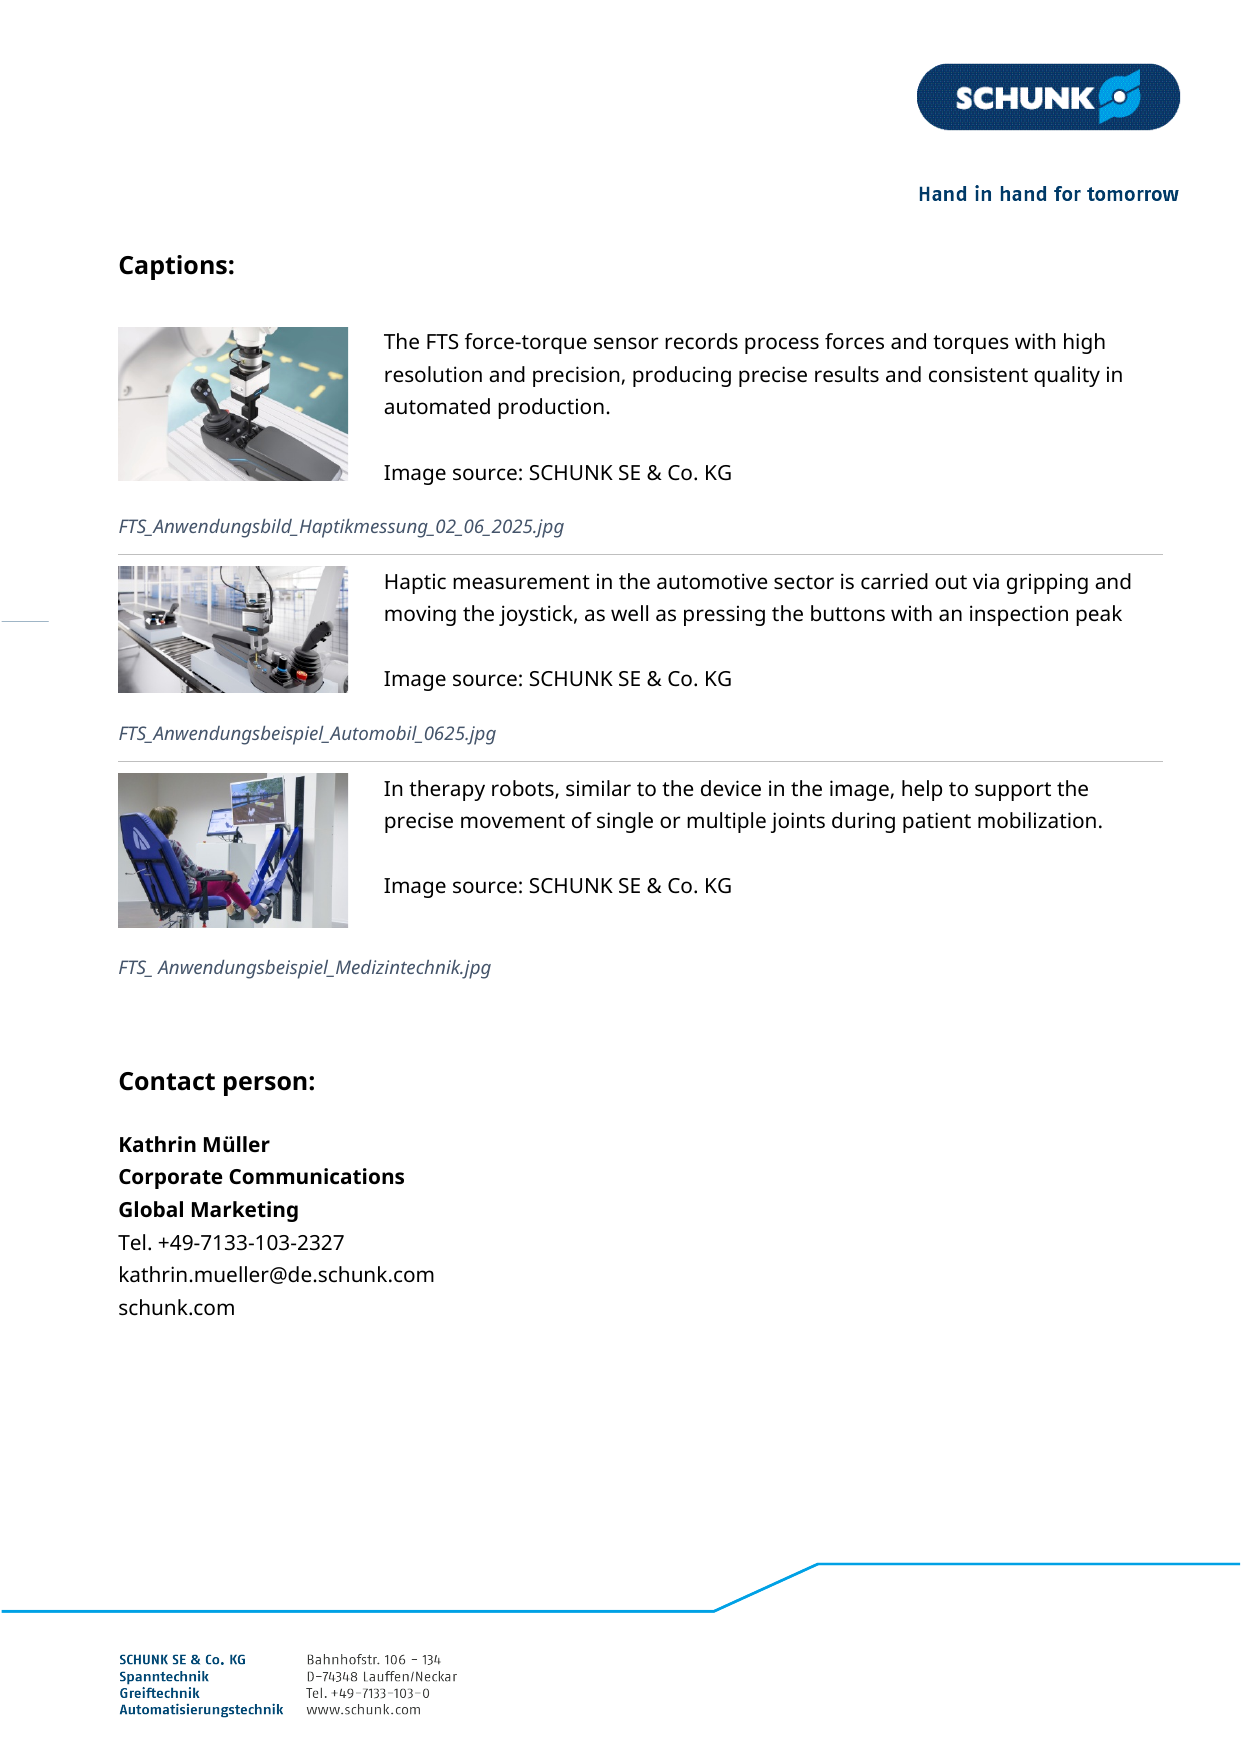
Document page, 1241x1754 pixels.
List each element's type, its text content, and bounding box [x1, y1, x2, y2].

text Tel. +49-7133-103-2327 [118, 1228, 1092, 1256]
table_cell FTS_ Anwendungsbeispiel_Medizintechnik.jpg [118, 943, 1163, 995]
text kathrin.mueller@de.schunk.com [118, 1260, 1092, 1289]
text Contact person: [118, 1063, 1092, 1097]
picture [1, 1566, 1241, 1754]
table_cell FTS_Anwendungsbeispiel_Automobil_0625.jpg [118, 708, 1163, 761]
table_cell [118, 762, 358, 942]
text Corporate Communications [118, 1162, 1092, 1191]
table_cell FTS_Anwendungsbild_Haptikmessung_02_06_2025.jpg [118, 501, 1163, 554]
text Kathrin Müller [118, 1130, 1092, 1158]
text Captions: [118, 247, 1092, 281]
table_cell [118, 555, 358, 708]
table_cell In therapy robots, similar to the device in the image, help to support the precise movement of single or multiple joints during patient mobilization. Image source: SCHUNK SE & Co. KG [358, 762, 1163, 942]
picture [1, 1, 1241, 1609]
table_cell Haptic measurement in the automotive sector is carried out via gripping and moving the joystick, as well as pressing the buttons with an inspection peak Image source: SCHUNK SE & Co. KG [358, 555, 1163, 708]
table_header [118, 315, 358, 501]
text Global Marketing [118, 1195, 1092, 1223]
table_header The FTS force-torque sensor records process forces and torques with high resolution and precision, producing precise results and consistent quality in automated production. Image source: SCHUNK SE & Co. KG [358, 315, 1163, 501]
text schunk.com [118, 1293, 1092, 1321]
